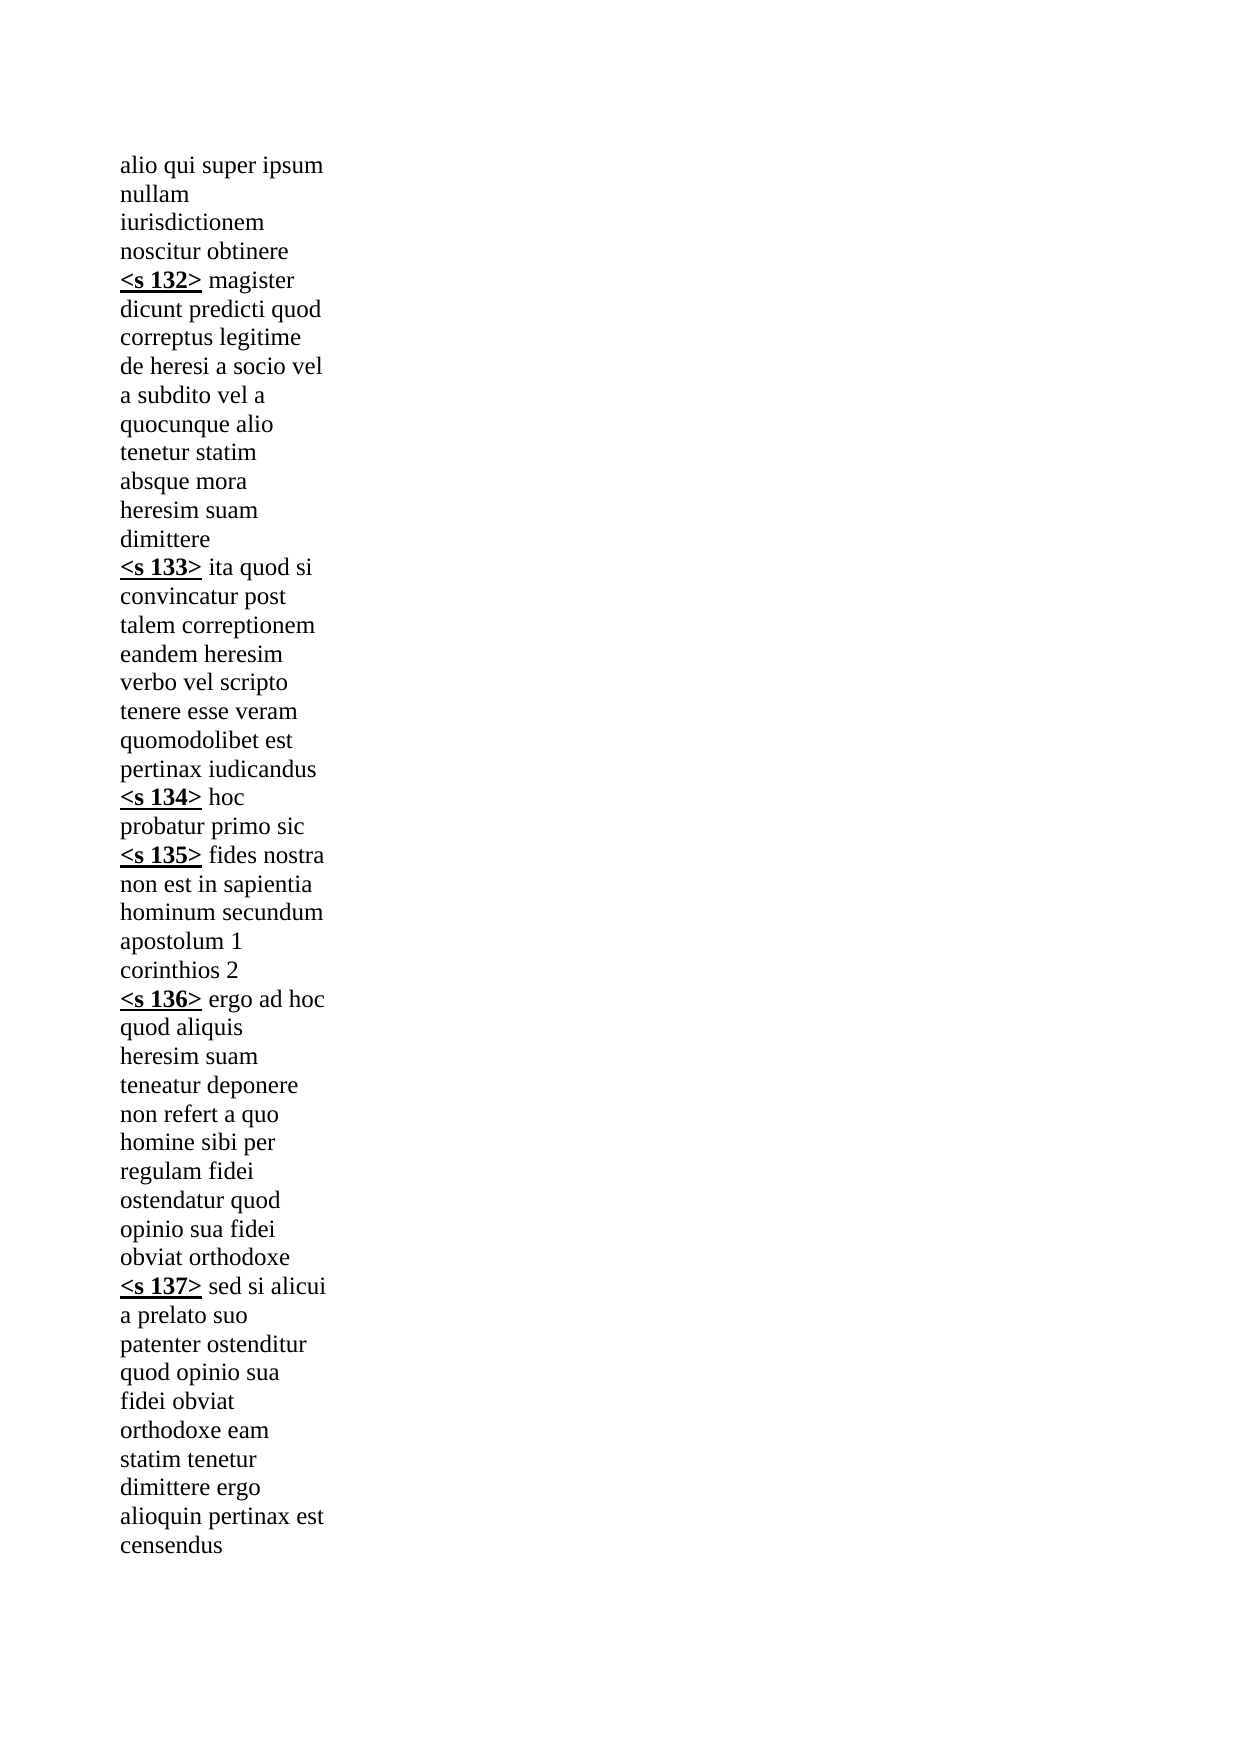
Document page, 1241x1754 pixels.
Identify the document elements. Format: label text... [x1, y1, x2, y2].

text <s 132> magister dicunt predicti quod correptus legitime de heresi a socio vel a subdito vel a quocunque alio tenetur statim absque mora heresim suam dimittere [120, 265, 326, 552]
text <s 135> fides nostra non est in sapientia hominum secundum apostolum 1 corinthios 2 [120, 840, 326, 984]
text <s 136> ergo ad hoc quod aliquis heresim suam teneatur deponere non refert a quo homine sibi per regulam fidei ostendatur quod opinio sua fidei obviat orthodoxe [120, 984, 326, 1271]
text <s 133> ita quod si convincatur post talem correptionem eandem heresim verbo vel scripto tenere esse veram quomodolibet est pertinax iudicandus [120, 552, 326, 782]
text <s 134> hoc probatur primo sic [120, 782, 326, 840]
text <s 137> sed si alicui a prelato suo patenter ostenditur quod opinio sua fidei obviat orthodoxe eam statim tenetur dimittere ergo alioquin pertinax est censendus [120, 1271, 326, 1559]
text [120, 150, 326, 265]
